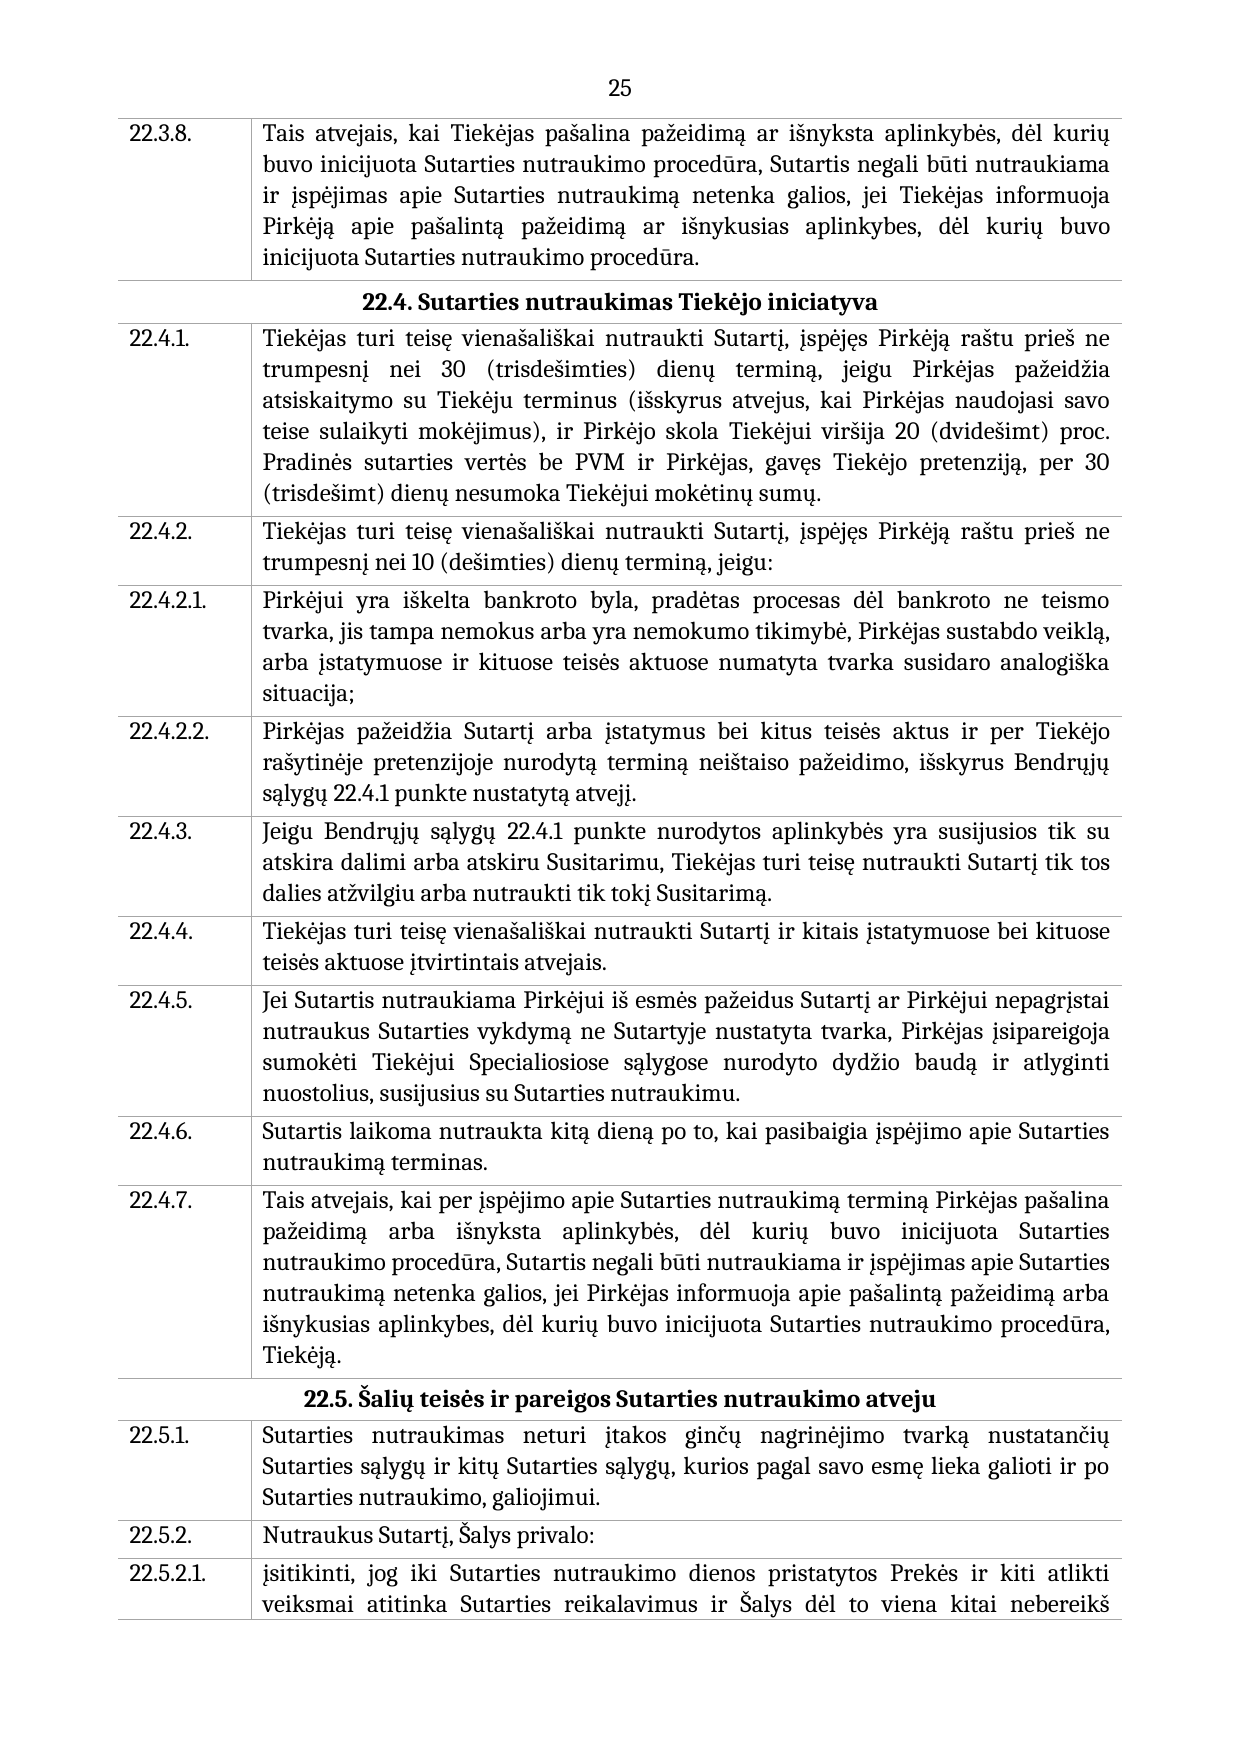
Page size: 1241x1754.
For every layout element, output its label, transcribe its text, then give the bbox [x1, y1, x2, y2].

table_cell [252, 1559, 1122, 1619]
table_cell Jei Sutartis nutraukiama Pirkėjui iš esmės pažeidus Sutartį ar Pirkėjui nepagrįstai nutraukus Sutarties vykdymą ne Sutartyje nustatyta tvarka, Pirkėjas įsipareigoja sumokėti Tiekėjui Specialiosiose sąlygose nurodyto dydžio baudą ir atlyginti nuostolius, susijusius su Sutarties nutraukimu. [252, 986, 1122, 1116]
table_cell [118, 1186, 251, 1378]
table_cell Sutarties nutraukimas Tiekėjo iniciatyva [118, 281, 1122, 322]
table_cell Sutartis laikoma nutraukta kitą dieną po to, kai pasibaigia įspėjimo apie Sutarties nutraukimą terminas. [252, 1117, 1122, 1184]
table_cell Pirkėjas pažeidžia Sutartį arba įstatymus bei kitus teisės aktus ir per Tiekėjo rašytinėje pretenzijoje nurodytą terminą neištaiso pažeidimo, išskyrus Bendrųjų sąlygų 22.4.1 punkte nustatytą atvejį. [252, 717, 1122, 816]
table_cell [118, 717, 251, 816]
table_cell [118, 1521, 251, 1558]
table_cell Sutarties nutraukimas neturi įtakos ginčų nagrinėjimo tvarką nustatančių Sutarties sąlygų ir kitų Sutarties sąlygų, kurios pagal savo esmę lieka galioti ir po Sutarties nutraukimo, galiojimui. [252, 1421, 1122, 1520]
table_cell [118, 917, 251, 984]
table_cell [118, 586, 251, 716]
table_cell [118, 1421, 251, 1520]
table_cell Šalių teisės ir pareigos Sutarties nutraukimo atveju [118, 1379, 1122, 1420]
table_cell [118, 324, 251, 516]
table_cell Tais atvejais, kai Tiekėjas pašalina pažeidimą ar išnyksta aplinkybės, dėl kurių buvo inicijuota Sutarties nutraukimo procedūra, Sutartis negali būti nutraukiama ir įspėjimas apie Sutarties nutraukimą netenka galios, jei Tiekėjas informuoja Pirkėją apie pašalintą pažeidimą ar išnykusias aplinkybes, dėl kurių buvo inicijuota Sutarties nutraukimo procedūra. [252, 119, 1122, 280]
table_cell [118, 119, 251, 280]
table_cell Tiekėjas turi teisę vienašališkai nutraukti Sutartį ir kitais įstatymuose bei kituose teisės aktuose įtvirtintais atvejais. [252, 917, 1122, 984]
table_cell [118, 986, 251, 1116]
table_cell Pirkėjui yra iškelta bankroto byla, pradėtas procesas dėl bankroto ne teismo tvarka, jis tampa nemokus arba yra nemokumo tikimybė, Pirkėjas sustabdo veiklą, arba įstatymuose ir kituose teisės aktuose numatyta tvarka susidaro analogiška situacija; [252, 586, 1122, 716]
table_cell [118, 1559, 251, 1619]
table_cell [118, 1117, 251, 1184]
table_cell Nutraukus Sutartį, Šalys privalo: [252, 1521, 1122, 1558]
table_cell Jeigu Bendrųjų sąlygų 22.4.1 punkte nurodytos aplinkybės yra susijusios tik su atskira dalimi arba atskiru Susitarimu, Tiekėjas turi teisę nutraukti Sutartį tik tos dalies atžvilgiu arba nutraukti tik tokį Susitarimą. [252, 817, 1122, 916]
table_cell [118, 517, 251, 584]
table_cell Tiekėjas turi teisę vienašališkai nutraukti Sutartį, įspėjęs Pirkėją raštu prieš ne trumpesnį nei 30 (trisdešimties) dienų terminą, jeigu Pirkėjas pažeidžia atsiskaitymo su Tiekėju terminus (išskyrus atvejus, kai Pirkėjas naudojasi savo teise sulaikyti mokėjimus), ir Pirkėjo skola Tiekėjui viršija 20 (dvidešimt) proc. Pradinės sutarties vertės be PVM ir Pirkėjas, gavęs Tiekėjo pretenziją, per 30 (trisdešimt) dienų nesumoka Tiekėjui mokėtinų sumų. [252, 324, 1122, 516]
table_cell Tais atvejais, kai per įspėjimo apie Sutarties nutraukimą terminą Pirkėjas pašalina pažeidimą arba išnyksta aplinkybės, dėl kurių buvo inicijuota Sutarties nutraukimo procedūra, Sutartis negali būti nutraukiama ir įspėjimas apie Sutarties nutraukimą netenka galios, jei Pirkėjas informuoja apie pašalintą pažeidimą arba išnykusias aplinkybes, dėl kurių buvo inicijuota Sutarties nutraukimo procedūra, Tiekėją. [252, 1186, 1122, 1378]
table_cell [118, 817, 251, 916]
table_cell Tiekėjas turi teisę vienašališkai nutraukti Sutartį, įspėjęs Pirkėją raštu prieš ne trumpesnį nei 10 (dešimties) dienų terminą, jeigu: [252, 517, 1122, 584]
